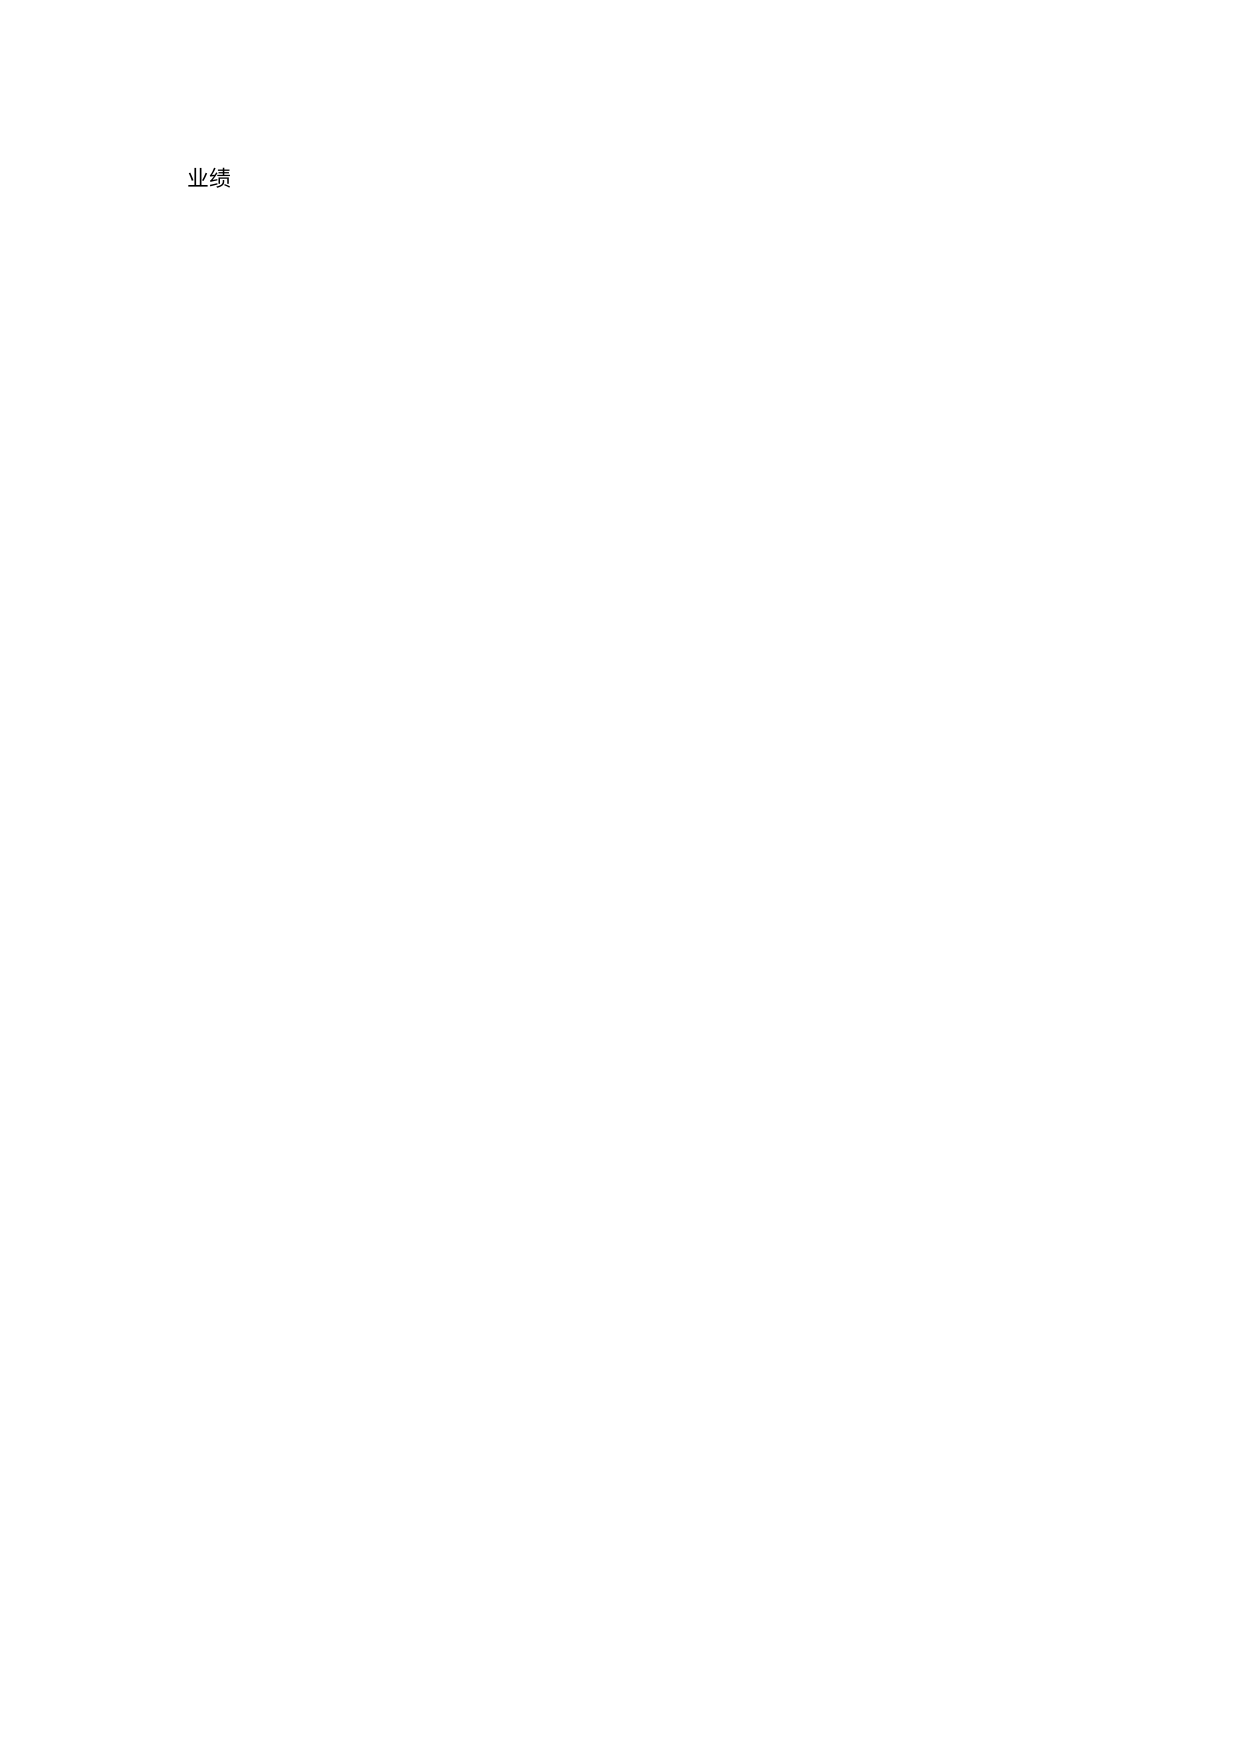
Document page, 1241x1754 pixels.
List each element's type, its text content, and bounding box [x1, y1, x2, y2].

text 业绩 [187, 162, 1053, 194]
